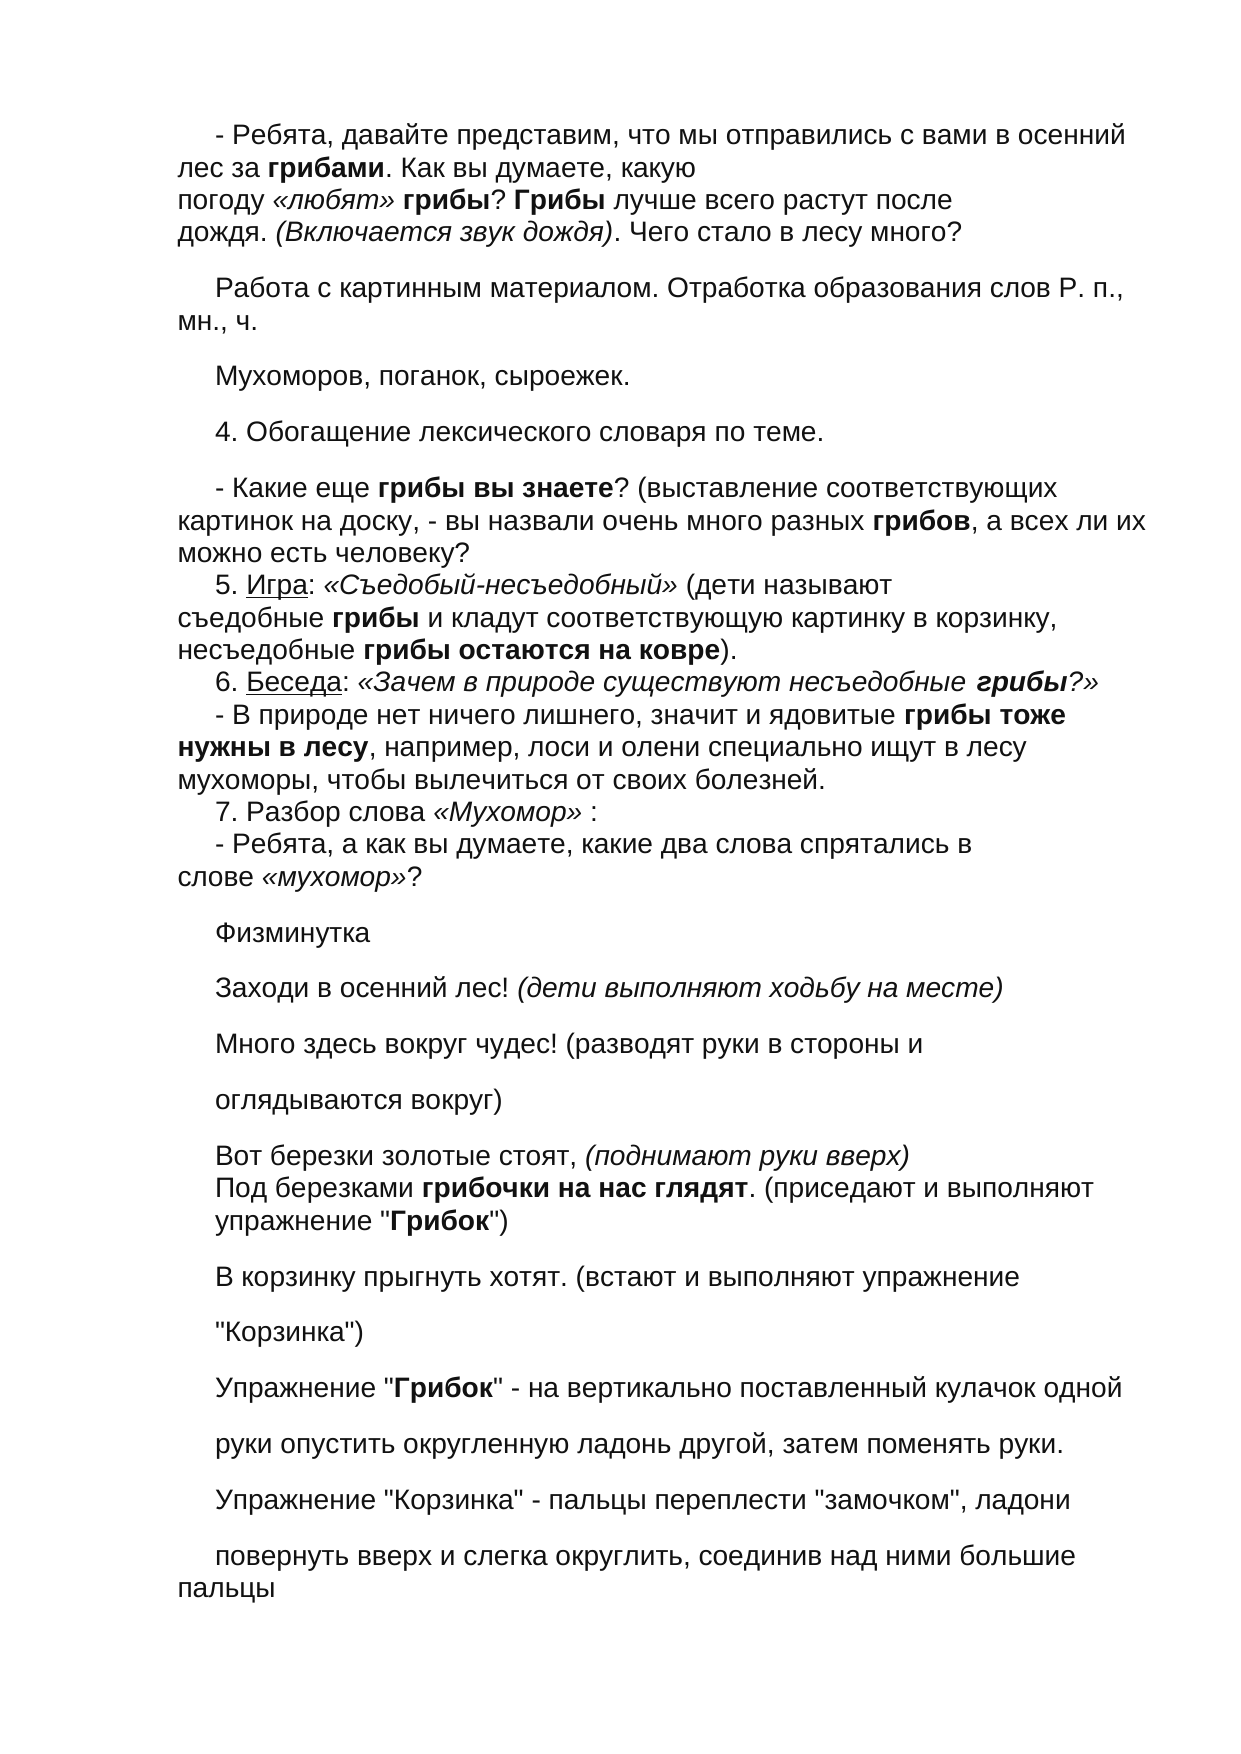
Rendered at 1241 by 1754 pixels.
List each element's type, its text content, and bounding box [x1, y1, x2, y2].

text - Какие еще грибы вы знаете? (выставление соответствующих картинок на доску, - вы назвали очень много разных грибов, а всех ли их можно есть человеку? [177, 471, 1152, 568]
text Мухоморов, поганок, сыроежек. [177, 359, 1152, 392]
text руки опустить округленную ладонь другой, затем поменять руки. [177, 1427, 1152, 1459]
text Вот березки золотые стоят, (поднимают руки вверх) [177, 1139, 1152, 1171]
text 4. Обогащение лексического словаря по теме. [177, 415, 1152, 448]
text повернуть вверх и слегка округлить, соединив над ними большие пальцы [177, 1539, 1152, 1603]
text Работа с картинным материалом. Отработка образования слов Р. п., мн., ч. [177, 271, 1152, 336]
text Заходи в осенний лес! (дети выполняют ходьбу на месте) [177, 971, 1152, 1004]
text Много здесь вокруг чудес! (разводят руки в стороны и [177, 1027, 1152, 1060]
text 6. Беседа: «Зачем в природе существуют несъедобные грибы?» [177, 665, 1152, 698]
text Физминутка [177, 916, 1152, 948]
text 5. Игра: «Съедобый-несъедобный» (дети называют съедобные грибы и кладут соответствующую картинку в корзинку, несъедобные грибы остаются на ковре). [177, 568, 1152, 665]
text оглядываются вокруг) [177, 1083, 1152, 1116]
text - В природе нет ничего лишнего, значит и ядовитые грибы тоже нужны в лесу, например, лоси и олени специально ищут в лесу мухоморы, чтобы вылечиться от своих болезней. [177, 698, 1152, 795]
text Упражнение "Корзинка" - пальцы переплести "замочком", ладони [177, 1483, 1152, 1515]
text 7. Разбор слова «Мухомор» : [177, 795, 1152, 827]
text Под березками грибочки на нас глядят. (приседают и выполняют [177, 1171, 1152, 1204]
text Упражнение "Грибок" - на вертикально поставленный кулачок одной [177, 1371, 1152, 1404]
text упражнение "Грибок") [177, 1204, 1152, 1236]
text "Корзинка") [177, 1315, 1152, 1348]
text В корзинку прыгнуть хотят. (встают и выполняют упражнение [177, 1259, 1152, 1292]
text - Ребята, а как вы думаете, какие два слова спрятались в слове «мухомор»? [177, 827, 1152, 892]
text - Ребята, давайте представим, что мы отправились с вами в осенний лес за грибами. Как вы думаете, какую погоду «любят» грибы? Грибы лучше всего растут после дождя. (Включается звук дождя). Чего стало в лесу много? [177, 118, 1152, 248]
